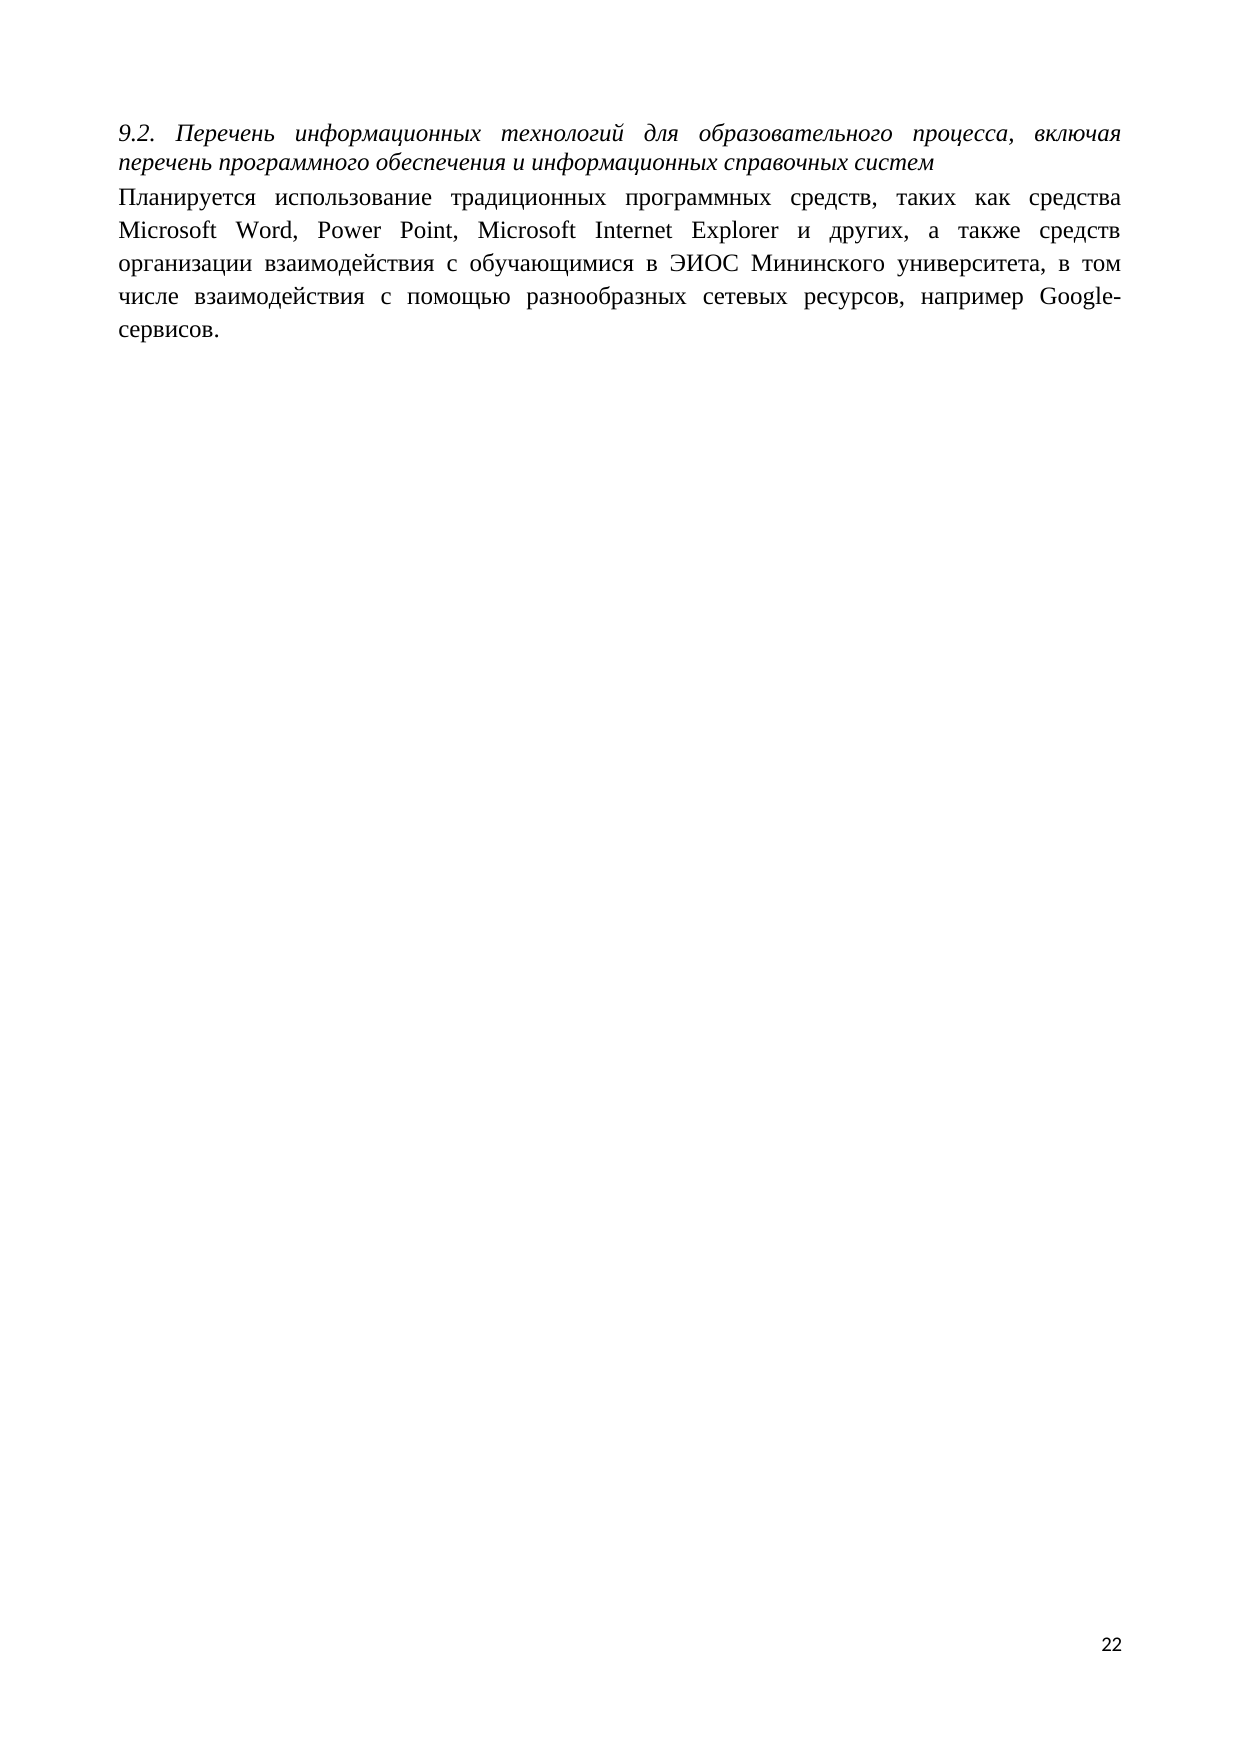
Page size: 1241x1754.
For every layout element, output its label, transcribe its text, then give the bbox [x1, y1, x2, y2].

text Планируется использование традиционных программных средств, таких как средства Microsoft Word, Power Point, Microsoft Internet Explorer и других, а также средств организации взаимодействия с обучающимися в ЭИОС Мининского университета, в том числе взаимодействия с помощью разнообразных сетевых ресурсов, например Google-сервисов. [118, 182, 1122, 343]
text 9.2. Перечень информационных технологий для образовательного процесса, включая перечень программного обеспечения и информационных справочных систем [118, 118, 1122, 176]
